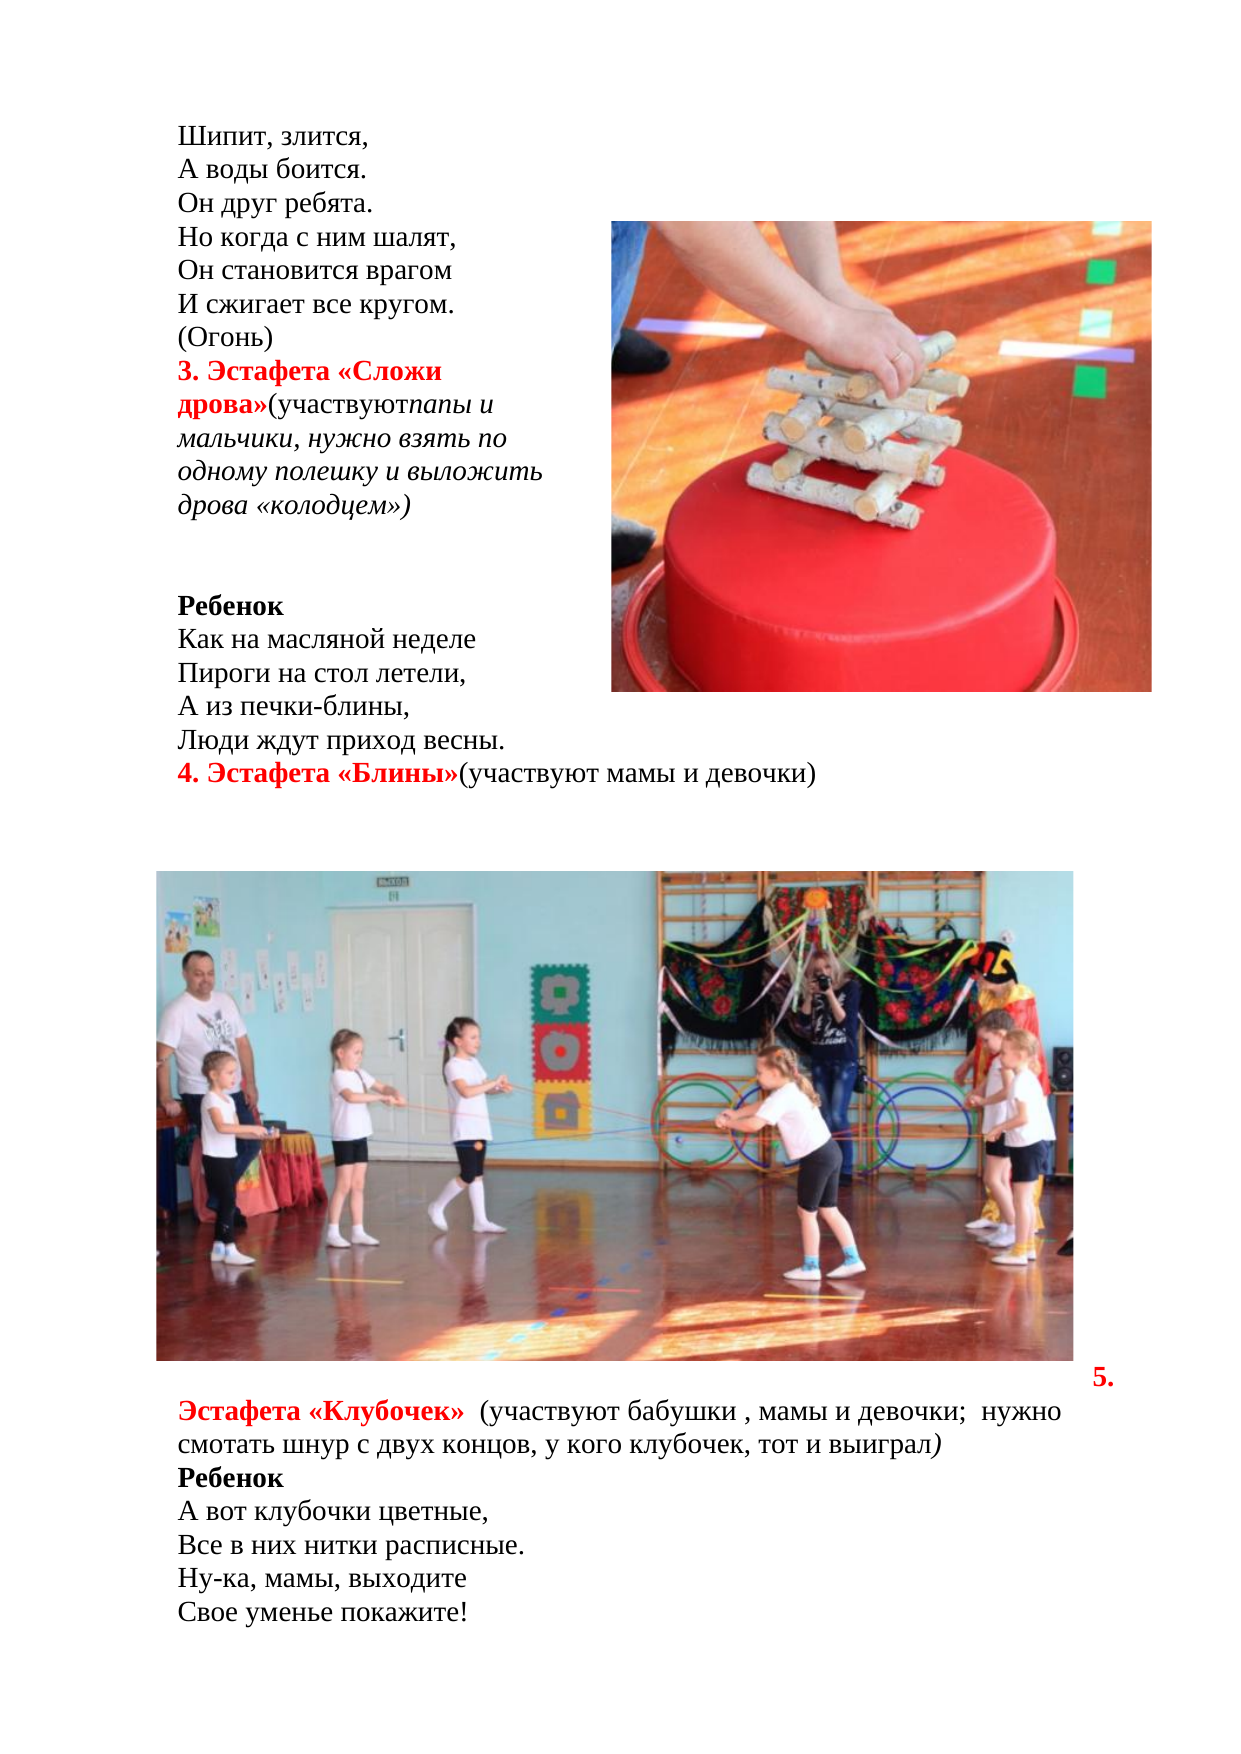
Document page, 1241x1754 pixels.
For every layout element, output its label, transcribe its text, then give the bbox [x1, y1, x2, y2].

text А вот клубочки цветные, [177, 1493, 1152, 1527]
text Ребенок [177, 1460, 1152, 1493]
text 4. Эстафета «Блины»(участвуют мамы и девочки) [177, 755, 1152, 789]
text Шипит, злится, [177, 118, 1152, 152]
text А воды боится. [177, 152, 1152, 185]
text А из печки-блины, [177, 688, 1152, 722]
text И сжигает все кругом. [177, 286, 611, 319]
text Он становится врагом [177, 252, 611, 286]
text Свое уменье покажите! [177, 1594, 1152, 1627]
text 3. Эстафета «Сложи дрова»(участвуютпапы и мальчики, нужно взять по одному полешку и выложить дрова «колодцем») [177, 353, 611, 521]
text Ребенок [177, 588, 611, 621]
text Ну-ка, мамы, выходите [177, 1560, 1152, 1594]
text Люди ждут приход весны. [177, 722, 1152, 755]
text Все в них нитки расписные. [177, 1527, 1152, 1560]
picture [156, 871, 1074, 1361]
picture [611, 221, 1152, 692]
text (Огонь) [177, 319, 611, 353]
text Пироги на стол летели, [177, 655, 611, 688]
text Он друг ребята. [177, 185, 1152, 219]
text Но когда с ним шалят, [177, 219, 1152, 252]
text 5. Эстафета «Клубочек» (участвуют бабушки , мамы и девочки; нужно смотать шнур с двух концов, у кого клубочек, тот и выиграл) [177, 1359, 1152, 1460]
text Как на масляной неделе [177, 621, 611, 655]
